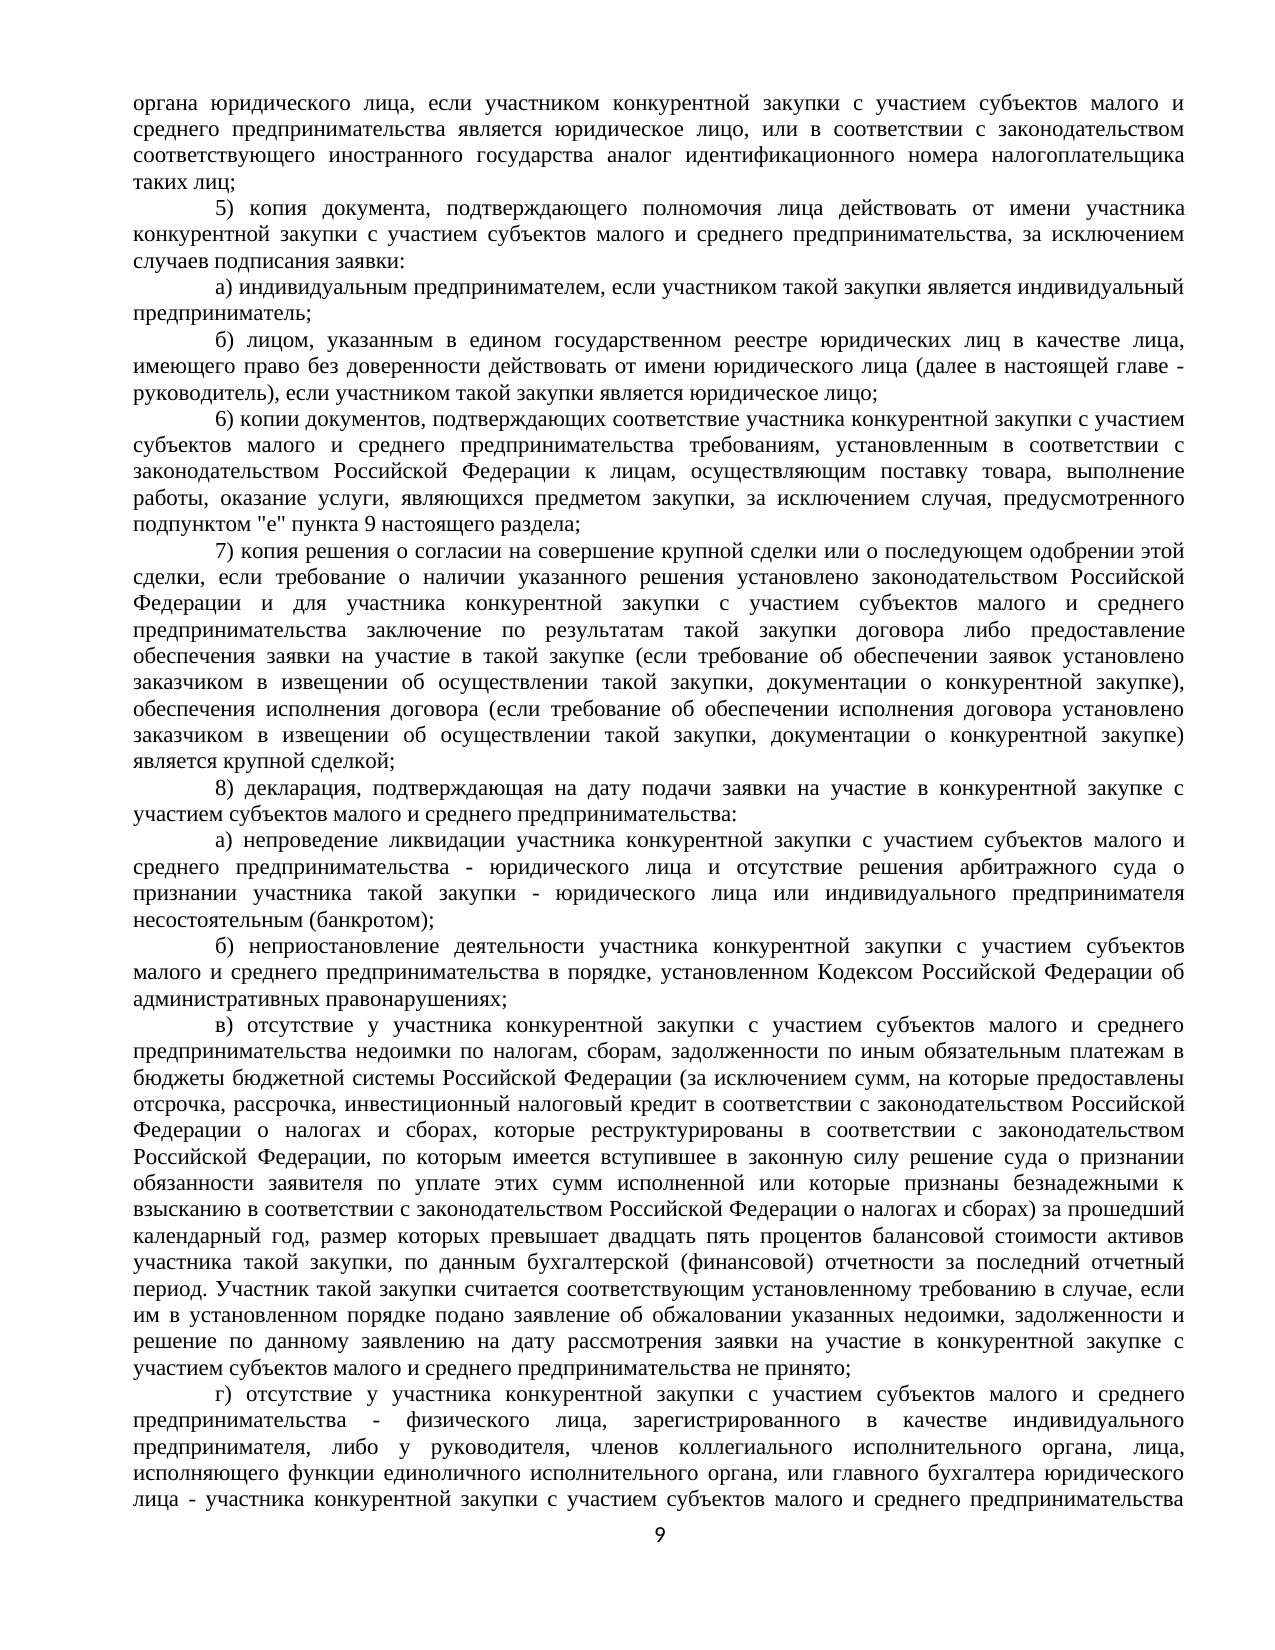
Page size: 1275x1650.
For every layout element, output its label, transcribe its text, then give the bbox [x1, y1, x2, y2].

text а) индивидуальным предпринимателем, если участником такой закупки является индивидуальный предприниматель; [133, 273, 1186, 326]
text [133, 89, 1186, 194]
text б) неприостановление деятельности участника конкурентной закупки с участием субъектов малого и среднего предпринимательства в порядке, установленном Кодексом Российской Федерации об административных правонарушениях; [133, 932, 1186, 1011]
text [133, 1380, 1186, 1512]
text а) непроведение ликвидации участника конкурентной закупки с участием субъектов малого и среднего предпринимательства - юридического лица и отсутствие решения арбитражного суда о признании участника такой закупки - юридического лица или индивидуального предпринимателя несостоятельным (банкротом); [133, 827, 1186, 932]
text 5) копия документа, подтверждающего полномочия лица действовать от имени участника конкурентной закупки с участием субъектов малого и среднего предпринимательства, за исключением случаев подписания заявки: [133, 194, 1186, 273]
text 8) декларация, подтверждающая на дату подачи заявки на участие в конкурентной закупке с участием субъектов малого и среднего предпринимательства: [133, 774, 1186, 827]
text 7) копия решения о согласии на совершение крупной сделки или о последующем одобрении этой сделки, если требование о наличии указанного решения установлено законодательством Российской Федерации и для участника конкурентной закупки с участием субъектов малого и среднего предпринимательства заключение по результатам такой закупки договора либо предоставление обеспечения заявки на участие в такой закупке (если требование об обеспечении заявок установлено заказчиком в извещении об осуществлении такой закупки, документации о конкурентной закупке), обеспечения исполнения договора (если требование об обеспечении исполнения договора установлено заказчиком в извещении об осуществлении такой закупки, документации о конкурентной закупке) является крупной сделкой; [133, 537, 1186, 774]
text б) лицом, указанным в едином государственном реестре юридических лиц в качестве лица, имеющего право без доверенности действовать от имени юридического лица (далее в настоящей главе - руководитель), если участником такой закупки является юридическое лицо; [133, 326, 1186, 405]
text в) отсутствие у участника конкурентной закупки с участием субъектов малого и среднего предпринимательства недоимки по налогам, сборам, задолженности по иным обязательным платежам в бюджеты бюджетной системы Российской Федерации (за исключением сумм, на которые предоставлены отсрочка, рассрочка, инвестиционный налоговый кредит в соответствии с законодательством Российской Федерации о налогах и сборах, которые реструктурированы в соответствии с законодательством Российской Федерации, по которым имеется вступившее в законную силу решение суда о признании обязанности заявителя по уплате этих сумм исполненной или которые признаны безнадежными к взысканию в соответствии с законодательством Российской Федерации о налогах и сборах) за прошедший календарный год, размер которых превышает двадцать пять процентов балансовой стоимости активов участника такой закупки, по данным бухгалтерской (финансовой) отчетности за последний отчетный период. Участник такой закупки считается соответствующим установленному требованию в случае, если им в установленном порядке подано заявление об обжаловании указанных недоимки, задолженности и решение по данному заявлению на дату рассмотрения заявки на участие в конкурентной закупке с участием субъектов малого и среднего предпринимательства не принято; [133, 1011, 1186, 1380]
text 6) копии документов, подтверждающих соответствие участника конкурентной закупки с участием субъектов малого и среднего предпринимательства требованиям, установленным в соответствии с законодательством Российской Федерации к лицам, осуществляющим поставку товара, выполнение работы, оказание услуги, являющихся предметом закупки, за исключением случая, предусмотренного подпунктом "е" пункта 9 настоящего раздела; [133, 405, 1186, 537]
